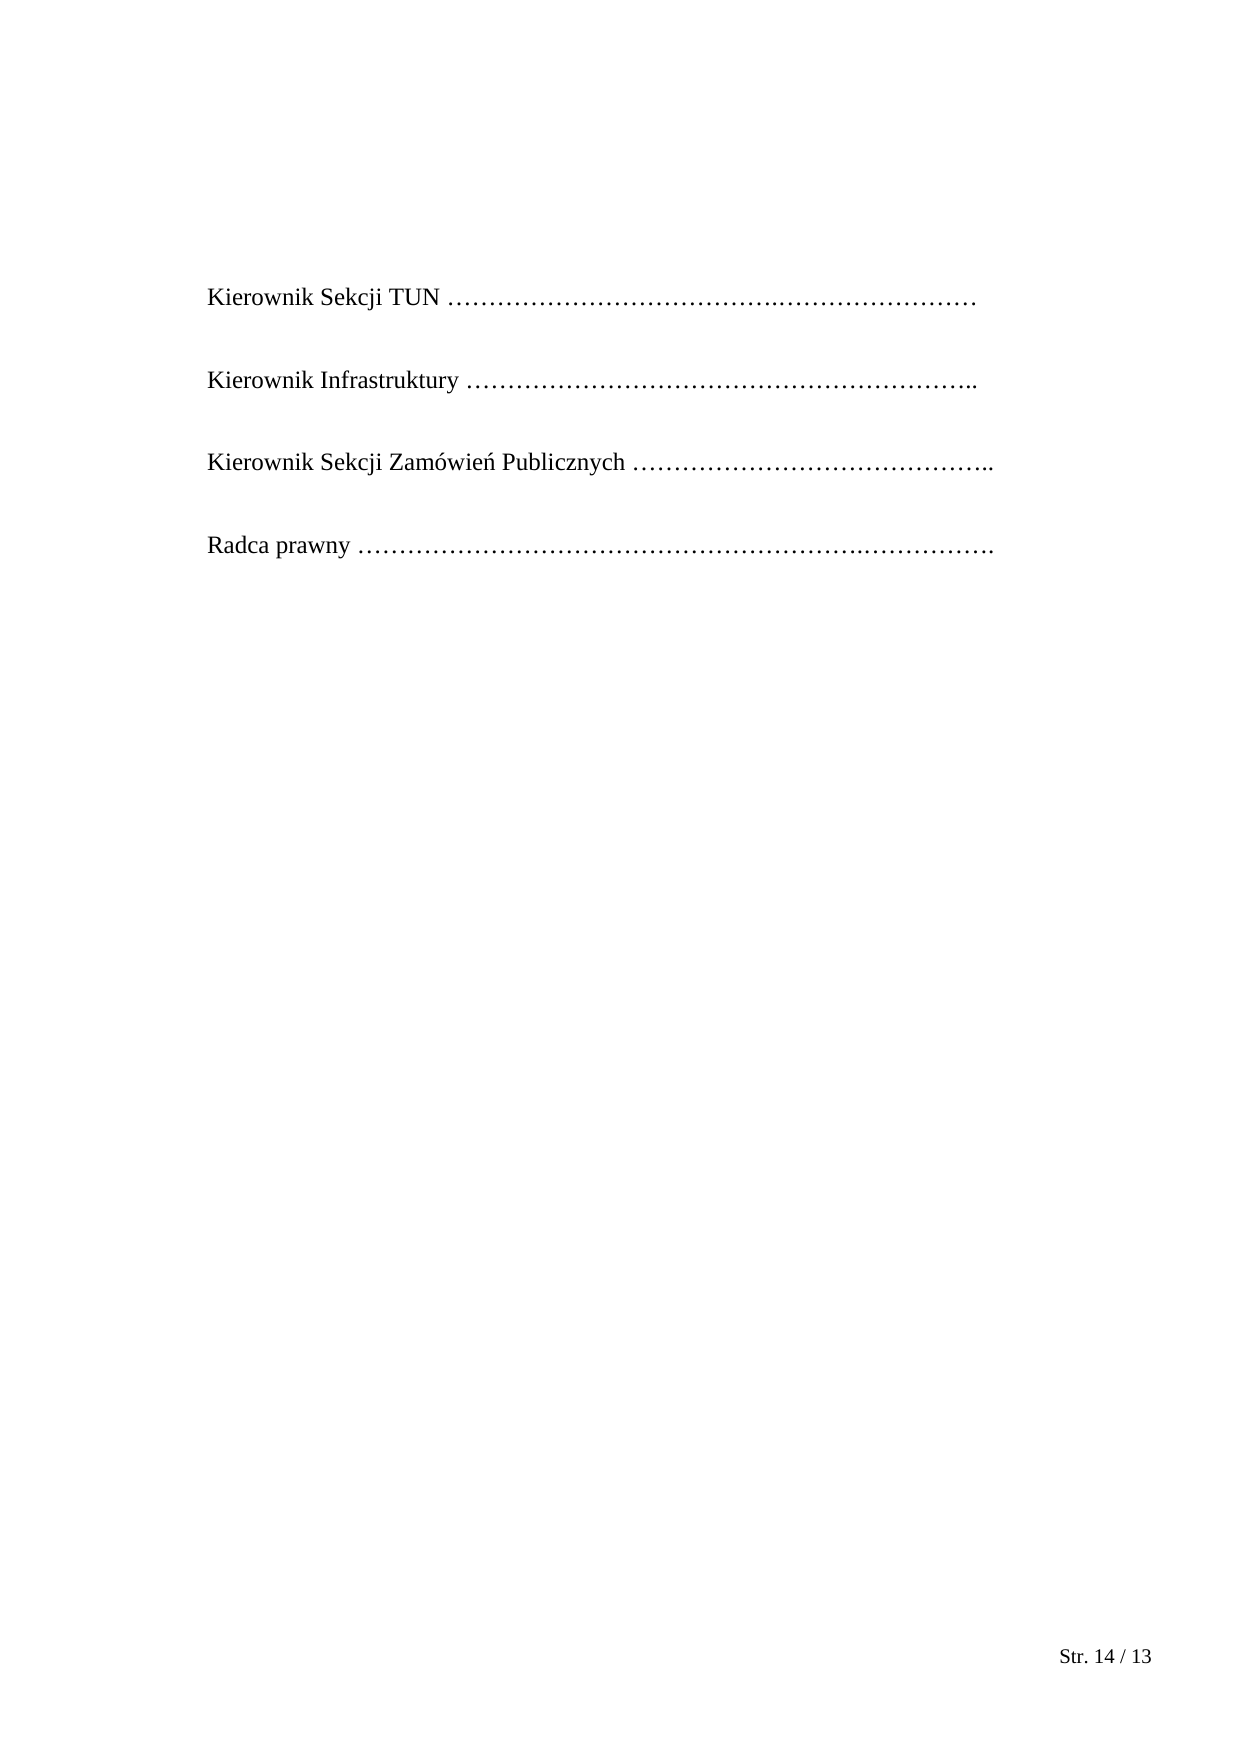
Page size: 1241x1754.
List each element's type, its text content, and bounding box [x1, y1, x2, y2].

text Kierownik Sekcji Zamówień Publicznych …………………………………….. [207, 447, 1152, 476]
text Radca prawny …………………………………………………….……………. [207, 530, 1152, 559]
text Kierownik Sekcji TUN ………………………………….…………………… [207, 282, 1152, 311]
text Kierownik Infrastruktury …………………………………………………….. [207, 365, 1152, 394]
